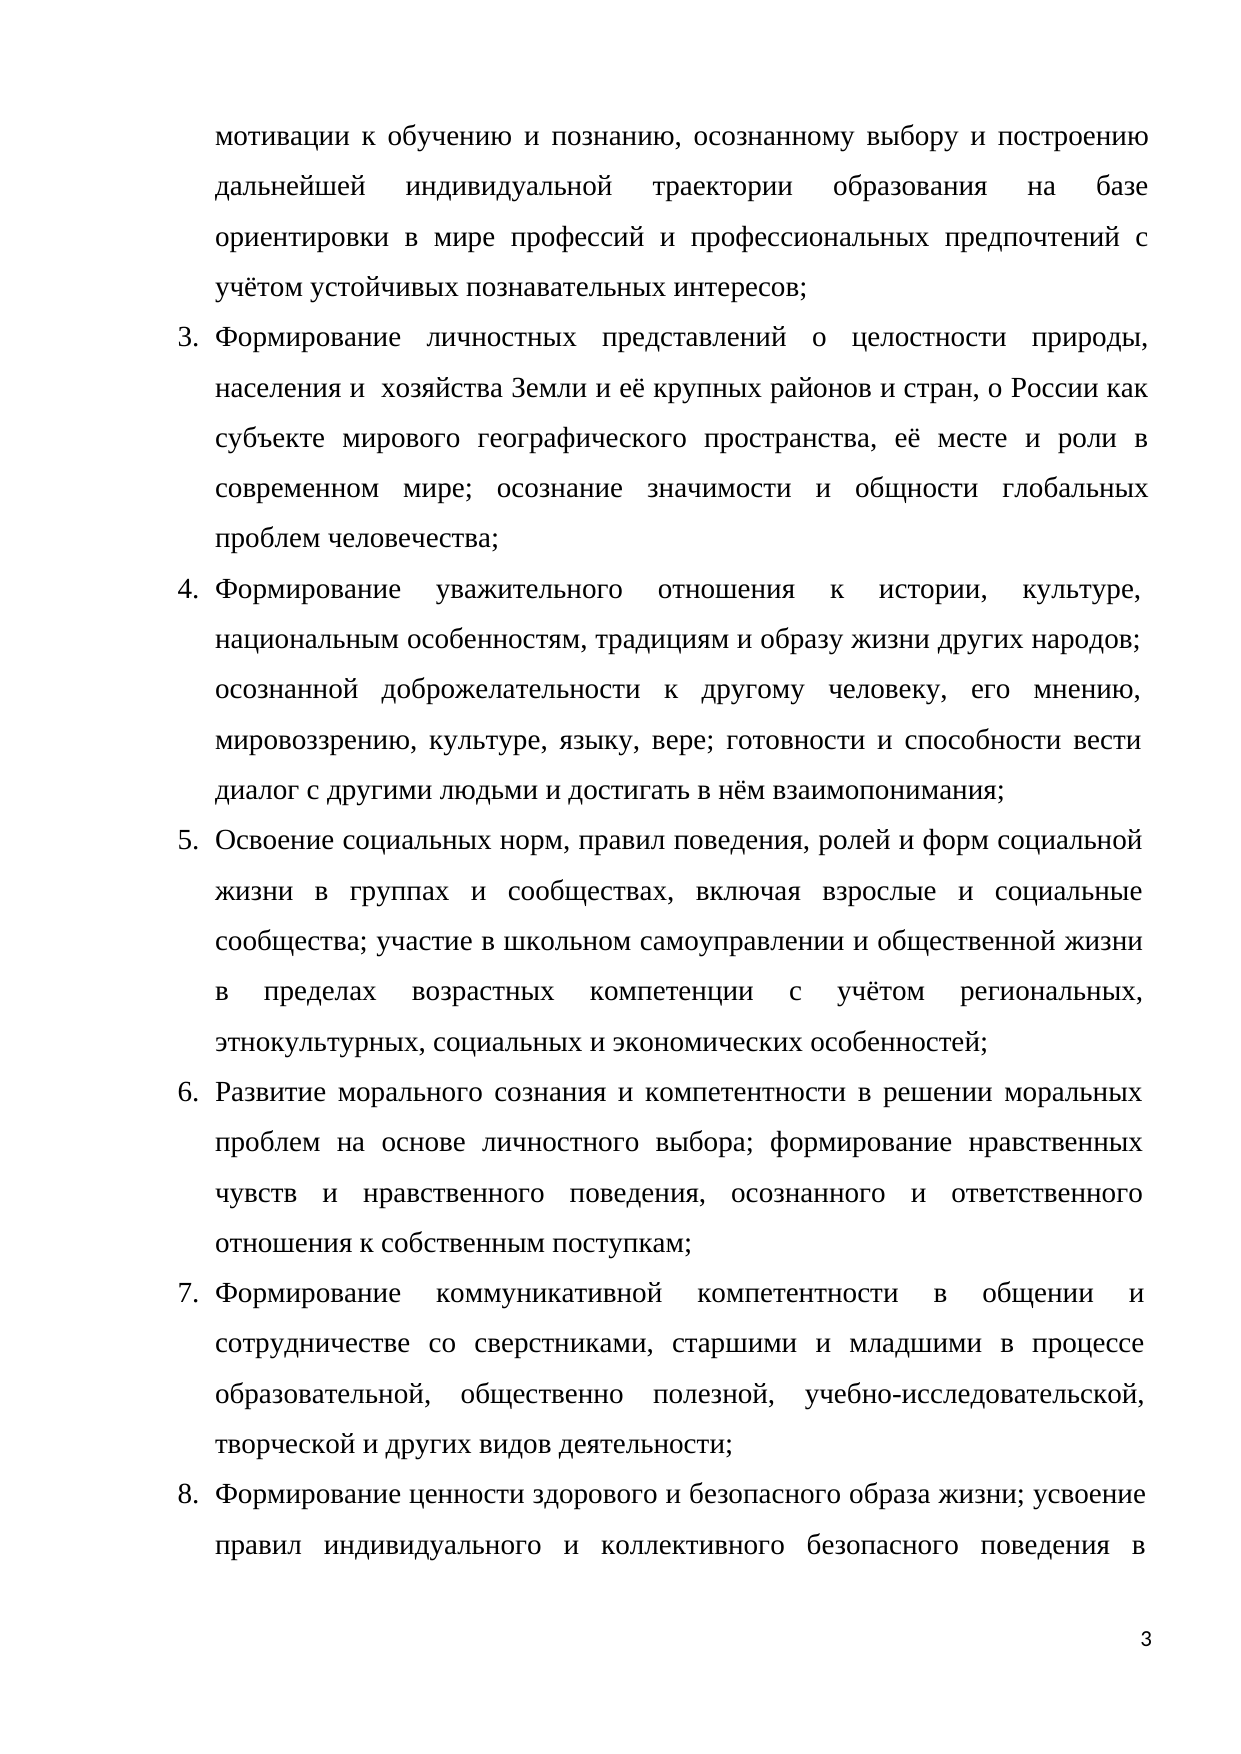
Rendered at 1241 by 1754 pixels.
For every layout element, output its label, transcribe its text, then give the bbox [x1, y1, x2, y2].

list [177, 118, 1149, 303]
list Развитие морального сознания и компетентности в решении моральных проблем на основе личностного выбора; формирование нравственных чувств и нравственного поведения, осознанного и ответственного отношения к собственным поступкам; [177, 1074, 1143, 1258]
list Формирование уважительного отношения к истории, культуре, национальным особенностям, традициям и образу жизни других народов; осознанной доброжелательности к другому человеку, его мнению, мировоззрению, культуре, языку, вере; готовности и способности вести диалог с другими людьми и достигать в нём взаимопонимания; [177, 571, 1142, 806]
list Формирование личностных представлений о целостности природы, населения и хозяйства Земли и её крупных районов и стран, о России как субъекте мирового географического пространства, её месте и роли в современном мире; осознание значимости и общности глобальных проблем человечества; [177, 319, 1149, 554]
list Освоение социальных норм, правил поведения, ролей и форм социальной жизни в группах и сообществах, включая взрослые и социальные сообщества; участие в школьном самоуправлении и общественной жизни в пределах возрастных компетенции с учётом региональных, этнокультурных, социальных и экономических особенностей; [177, 822, 1143, 1057]
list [177, 1477, 1147, 1560]
list Формирование коммуникативной компетентности в общении и сотрудничестве со сверстниками, старшими и младшими в процессе образовательной, общественно полезной, учебно-исследовательской, творческой и других видов деятельности; [177, 1275, 1145, 1460]
